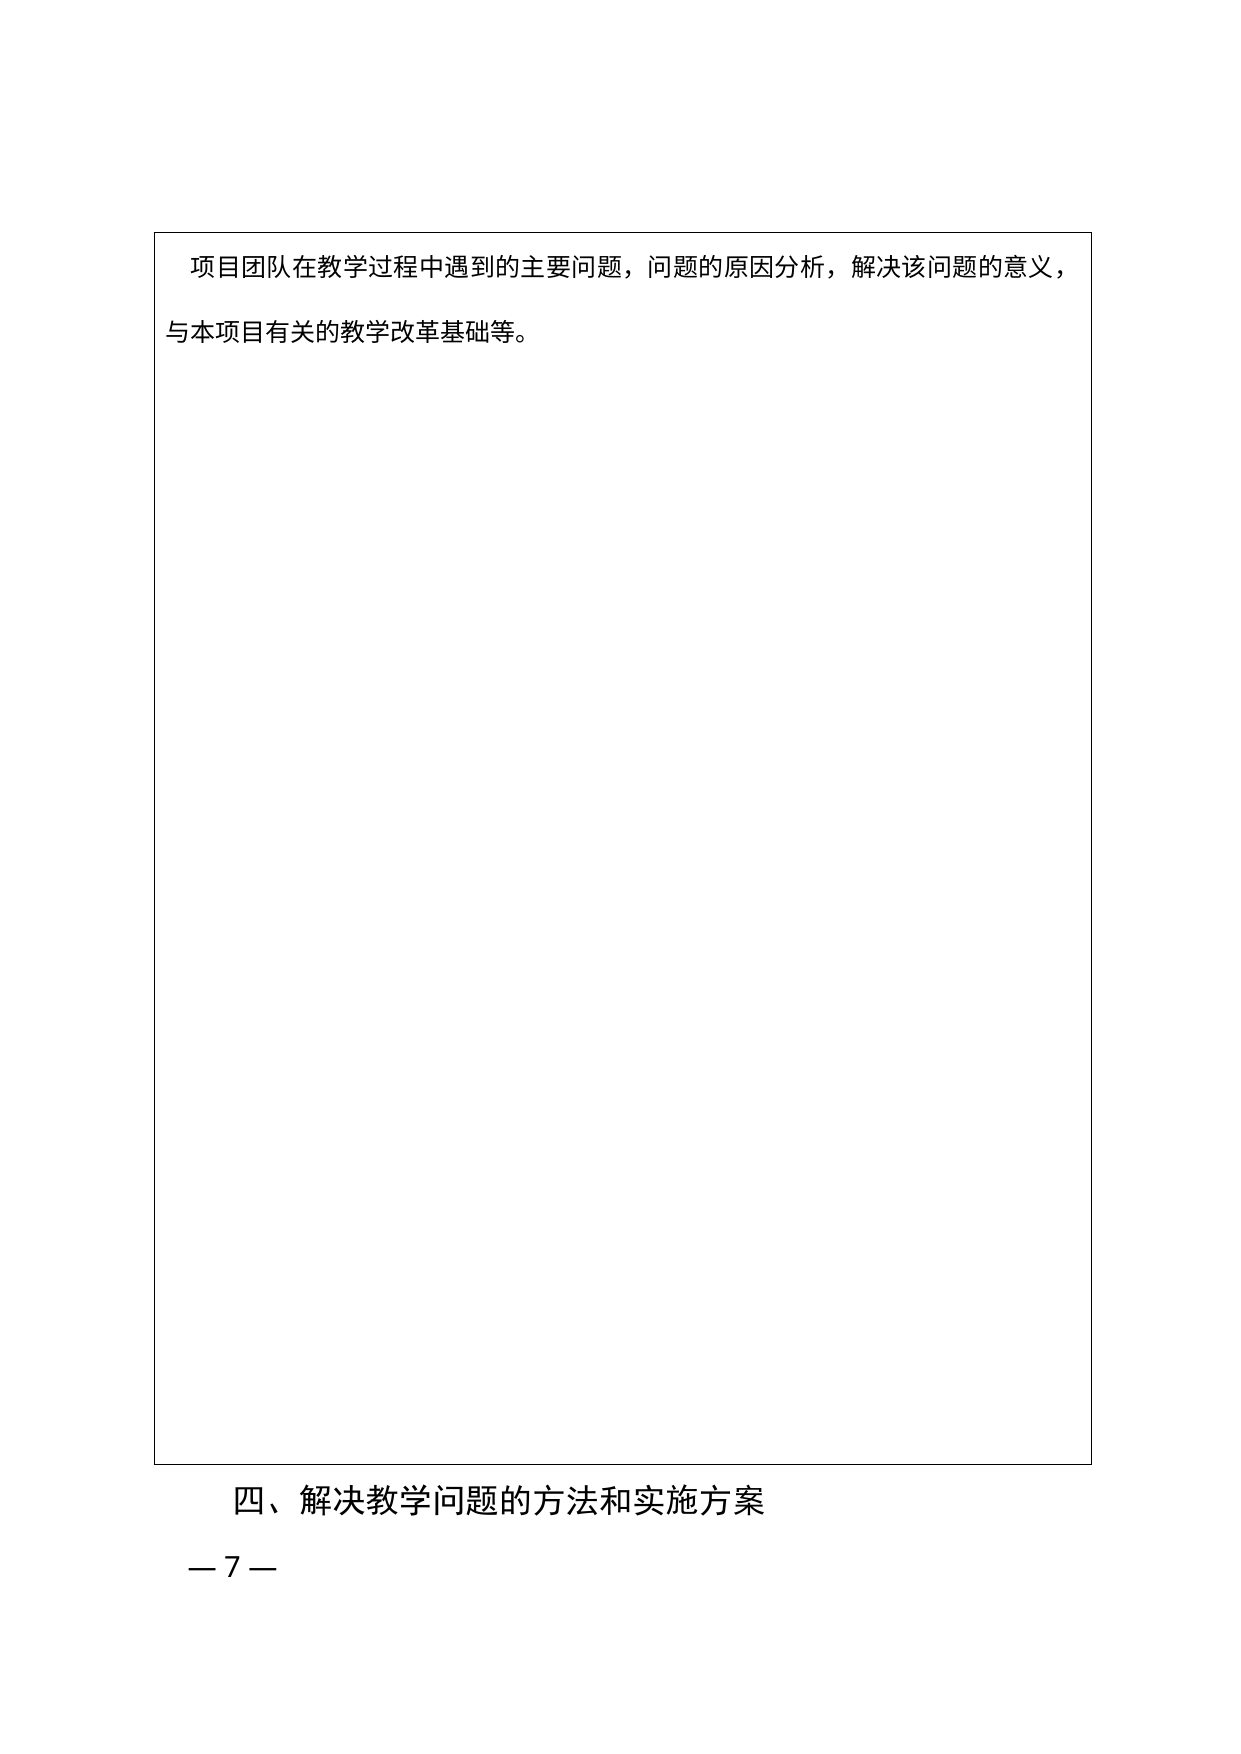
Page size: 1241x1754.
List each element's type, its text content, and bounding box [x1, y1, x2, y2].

table_header 项目团队在教学过程中遇到的主要问题，问题的原因分析，解决该问题的意义，与本项目有关的教学改革基础等。 [155, 233, 1091, 1464]
text 四、解决教学问题的方法和实施方案 [165, 1465, 1087, 1530]
